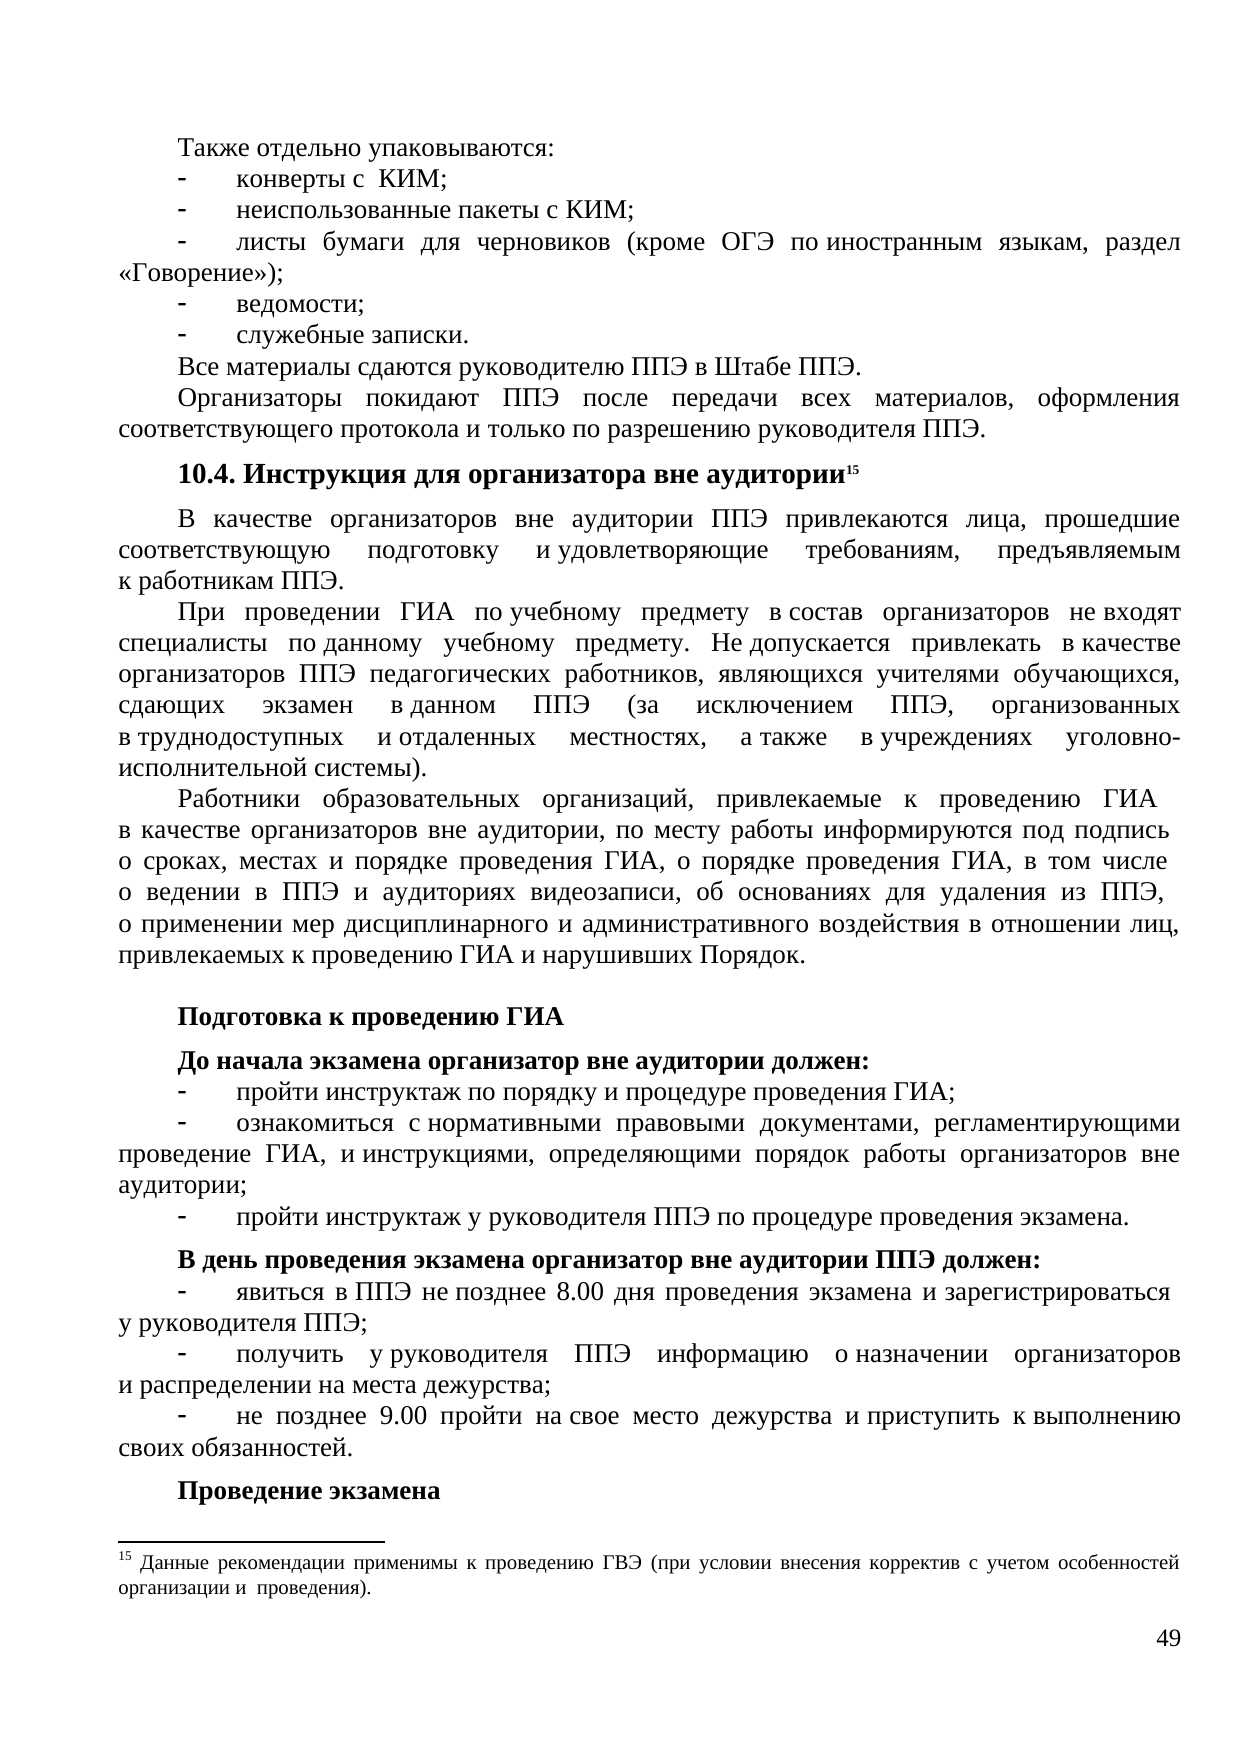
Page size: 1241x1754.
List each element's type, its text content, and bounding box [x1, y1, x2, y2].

list листы бумаги для черновиков (кроме ОГЭ по иностранным языкам, раздел «Говорение»); [118, 225, 1181, 287]
list служебные записки. [118, 318, 1181, 350]
list конверты с КИМ; [118, 162, 1181, 194]
list пройти инструктаж у руководителя ППЭ по процедуре проведения экзамена. [118, 1200, 1181, 1231]
text При проведении ГИА по учебному предмету в состав организаторов не входят специалисты по данному учебному предмету. Не допускается привлекать в качестве организаторов ППЭ педагогических работников, являющихся учителями обучающихся, сдающих экзамен в данном ППЭ (за исключением ППЭ, организованных в труднодоступных и отдаленных местностях, а также в учреждениях уголовно-исполнительной системы). [118, 595, 1181, 782]
text В качестве организаторов вне аудитории ППЭ привлекаются лица, прошедшие соответствующую подготовку и удовлетворяющие требованиям, предъявляемым к работникам ППЭ. [118, 502, 1181, 595]
list ознакомиться с нормативными правовыми документами, регламентирующими проведение ГИА, и инструкциями, определяющими порядок работы организаторов вне аудитории; [118, 1106, 1181, 1200]
list неиспользованные пакеты с КИМ; [118, 194, 1181, 225]
text Работники образовательных организаций, привлекаемые к проведению ГИА в качестве организаторов вне аудитории, по месту работы информируются под подпись о сроках, местах и порядке проведения ГИА, о порядке проведения ГИА, в том числе о ведении в ППЭ и аудиториях видеозаписи, об основаниях для удаления из ППЭ, о применении мер дисциплинарного и административного воздействия в отношении лиц, привлекаемых к проведению ГИА и нарушивших Порядок. [118, 782, 1181, 969]
list явиться в ППЭ не позднее 8.00 дня проведения экзамена и зарегистрироваться у руководителя ППЭ; [118, 1274, 1181, 1337]
text Все материалы сдаются руководителю ППЭ в Штабе ППЭ. [118, 350, 1181, 381]
list пройти инструктаж по порядку и процедуре проведения ГИА; [118, 1075, 1181, 1106]
text Организаторы покидают ППЭ после передачи всех материалов, оформления соответствующего протокола и только по разрешению руководителя ППЭ. [118, 381, 1181, 443]
list не позднее 9.00 пройти на свое место дежурства и приступить к выполнению своих обязанностей. [118, 1399, 1181, 1462]
list ведомости; [118, 287, 1181, 318]
text В день проведения экзамена организатор вне аудитории ППЭ должен: [118, 1243, 1181, 1274]
list получить у руководителя ППЭ информацию о назначении организаторов и распределении на места дежурства; [118, 1337, 1181, 1399]
subtitle 10.4. Инструкция для организатора вне аудитории [118, 456, 1181, 489]
text Также отдельно упаковываются: [118, 131, 1181, 162]
text Подготовка к проведению ГИА [118, 1000, 1181, 1031]
text До начала экзамена организатор вне аудитории должен: [118, 1044, 1181, 1075]
text Проведение экзамена [118, 1474, 1181, 1505]
